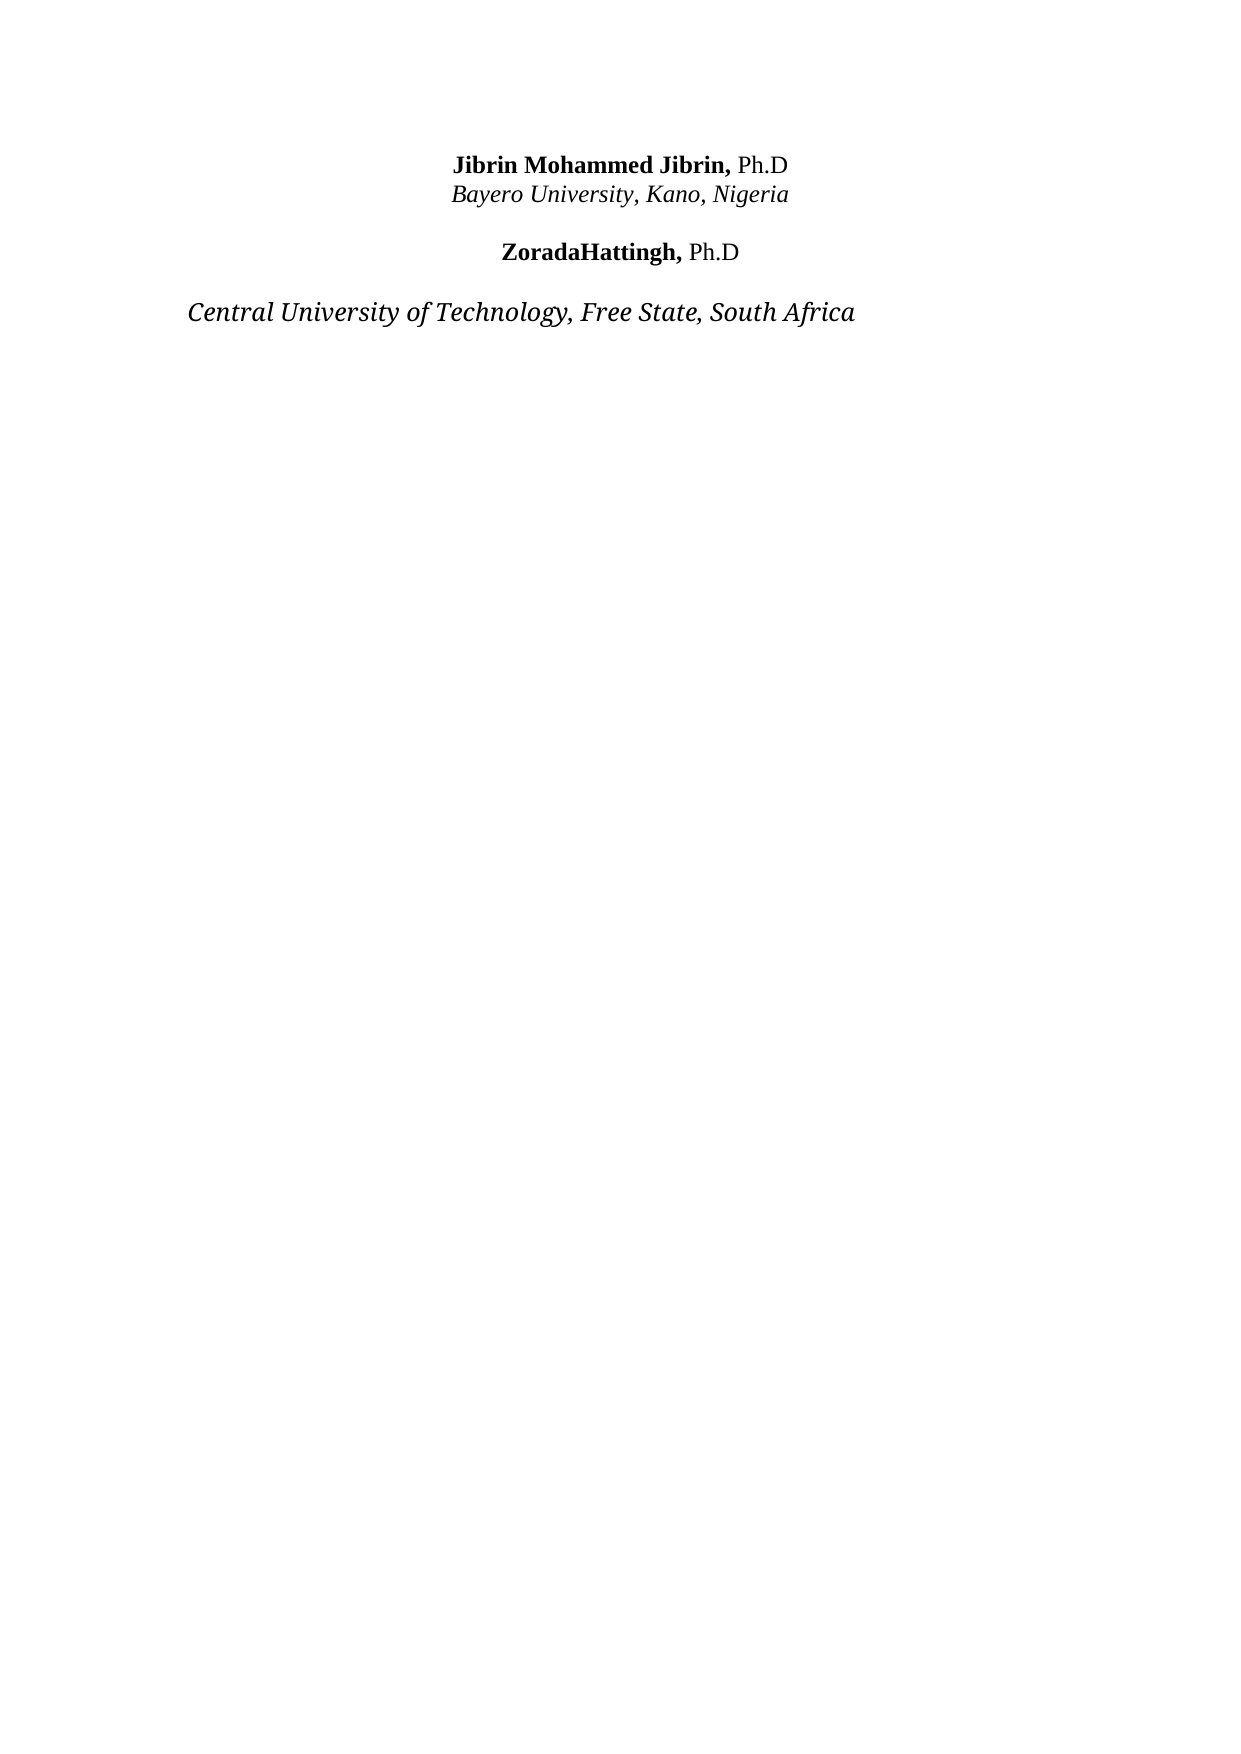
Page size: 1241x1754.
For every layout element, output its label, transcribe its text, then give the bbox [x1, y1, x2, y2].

text Jibrin Mohammed Jibrin, Ph.D Bayero University, Kano, Nigeria [187, 150, 1053, 207]
text Central University of Technology, Free State, South Africa [187, 294, 1053, 329]
text ZoradaHattingh, Ph.D [187, 237, 1053, 265]
